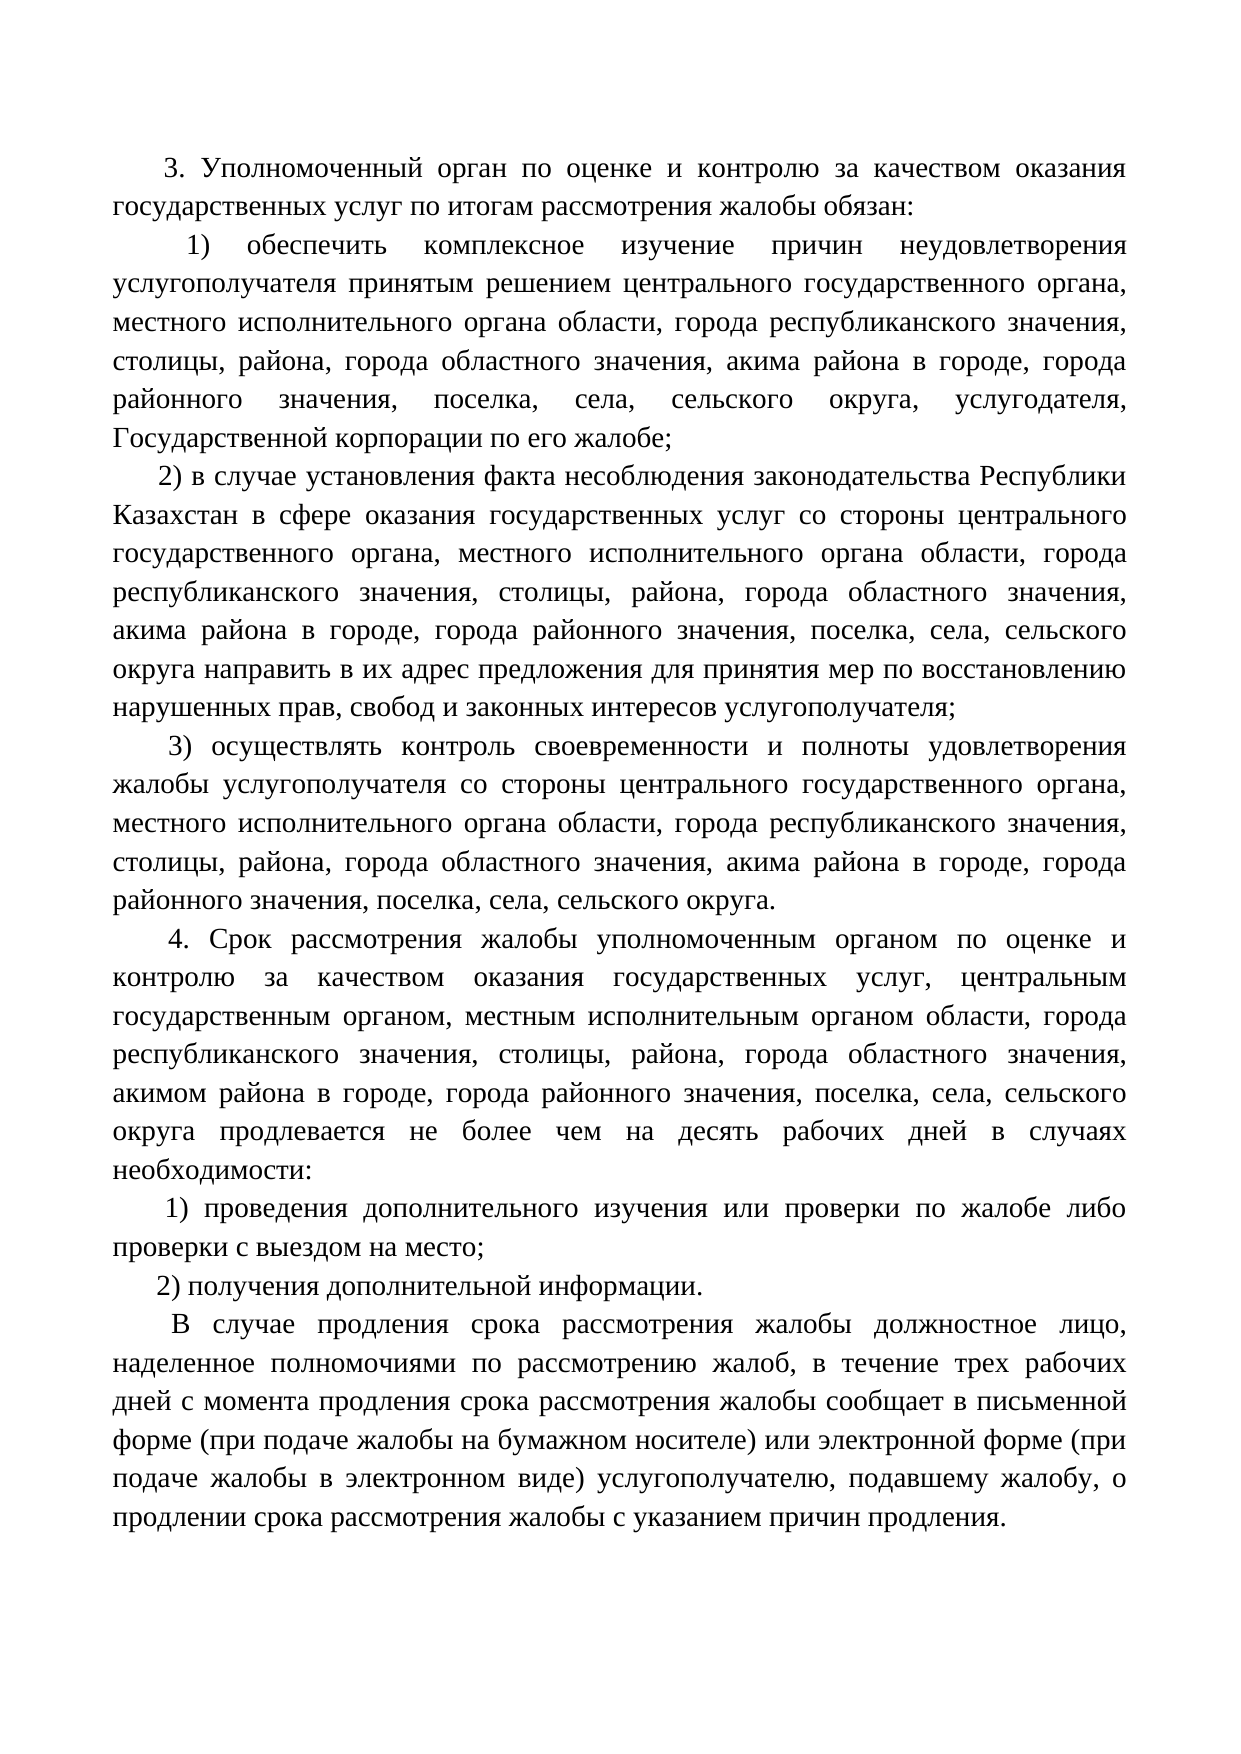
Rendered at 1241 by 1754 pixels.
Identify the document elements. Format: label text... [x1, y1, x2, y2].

text В случае продления срока рассмотрения жалобы должностное лицо, наделенное полномочиями по рассмотрению жалоб, в течение трех рабочих дней с момента продления срока рассмотрения жалобы сообщает в письменной форме (при подаче жалобы на бумажном носителе) или электронной форме (при подаче жалобы в электронном виде) услугополучателю, подавшему жалобу, о продлении срока рассмотрения жалобы с указанием причин продления. [112, 1306, 1128, 1532]
text 4. Срок рассмотрения жалобы уполномоченным органом по оценке и контролю за качеством оказания государственных услуг, центральным государственным органом, местным исполнительным органом области, города республиканского значения, столицы, района, города областного значения, акимом района в городе, города районного значения, поселка, села, сельского округа продлевается не более чем на десять рабочих дней в случаях необходимости: [112, 921, 1128, 1186]
text 3. Уполномоченный орган по оценке и контролю за качеством оказания государственных услуг по итогам рассмотрения жалобы обязан: [112, 150, 1128, 222]
text 1) обеспечить комплексное изучение причин неудовлетворения услугополучателя принятым решением центрального государственного органа, местного исполнительного органа области, города республиканского значения, столицы, района, города областного значения, акима района в городе, города районного значения, поселка, села, сельского округа, услугодателя, Государственной корпорации по его жалобе; [112, 227, 1128, 453]
text 1) проведения дополнительного изучения или проверки по жалобе либо проверки с выездом на место; [112, 1191, 1128, 1263]
text 2) в случае установления факта несоблюдения законодательства Республики Казахстан в сфере оказания государственных услуг со стороны центрального государственного органа, местного исполнительного органа области, города республиканского значения, столицы, района, города областного значения, акима района в городе, города районного значения, поселка, села, сельского округа направить в их адрес предложения для принятия мер по восстановлению нарушенных прав, свобод и законных интересов услугополучателя; [112, 458, 1128, 723]
text 2) получения дополнительной информации. [112, 1268, 1128, 1301]
text 3) осуществлять контроль своевременности и полноты удовлетворения жалобы услугополучателя со стороны центрального государственного органа, местного исполнительного органа области, города республиканского значения, столицы, района, города областного значения, акима района в городе, города районного значения, поселка, села, сельского округа. [112, 728, 1128, 916]
